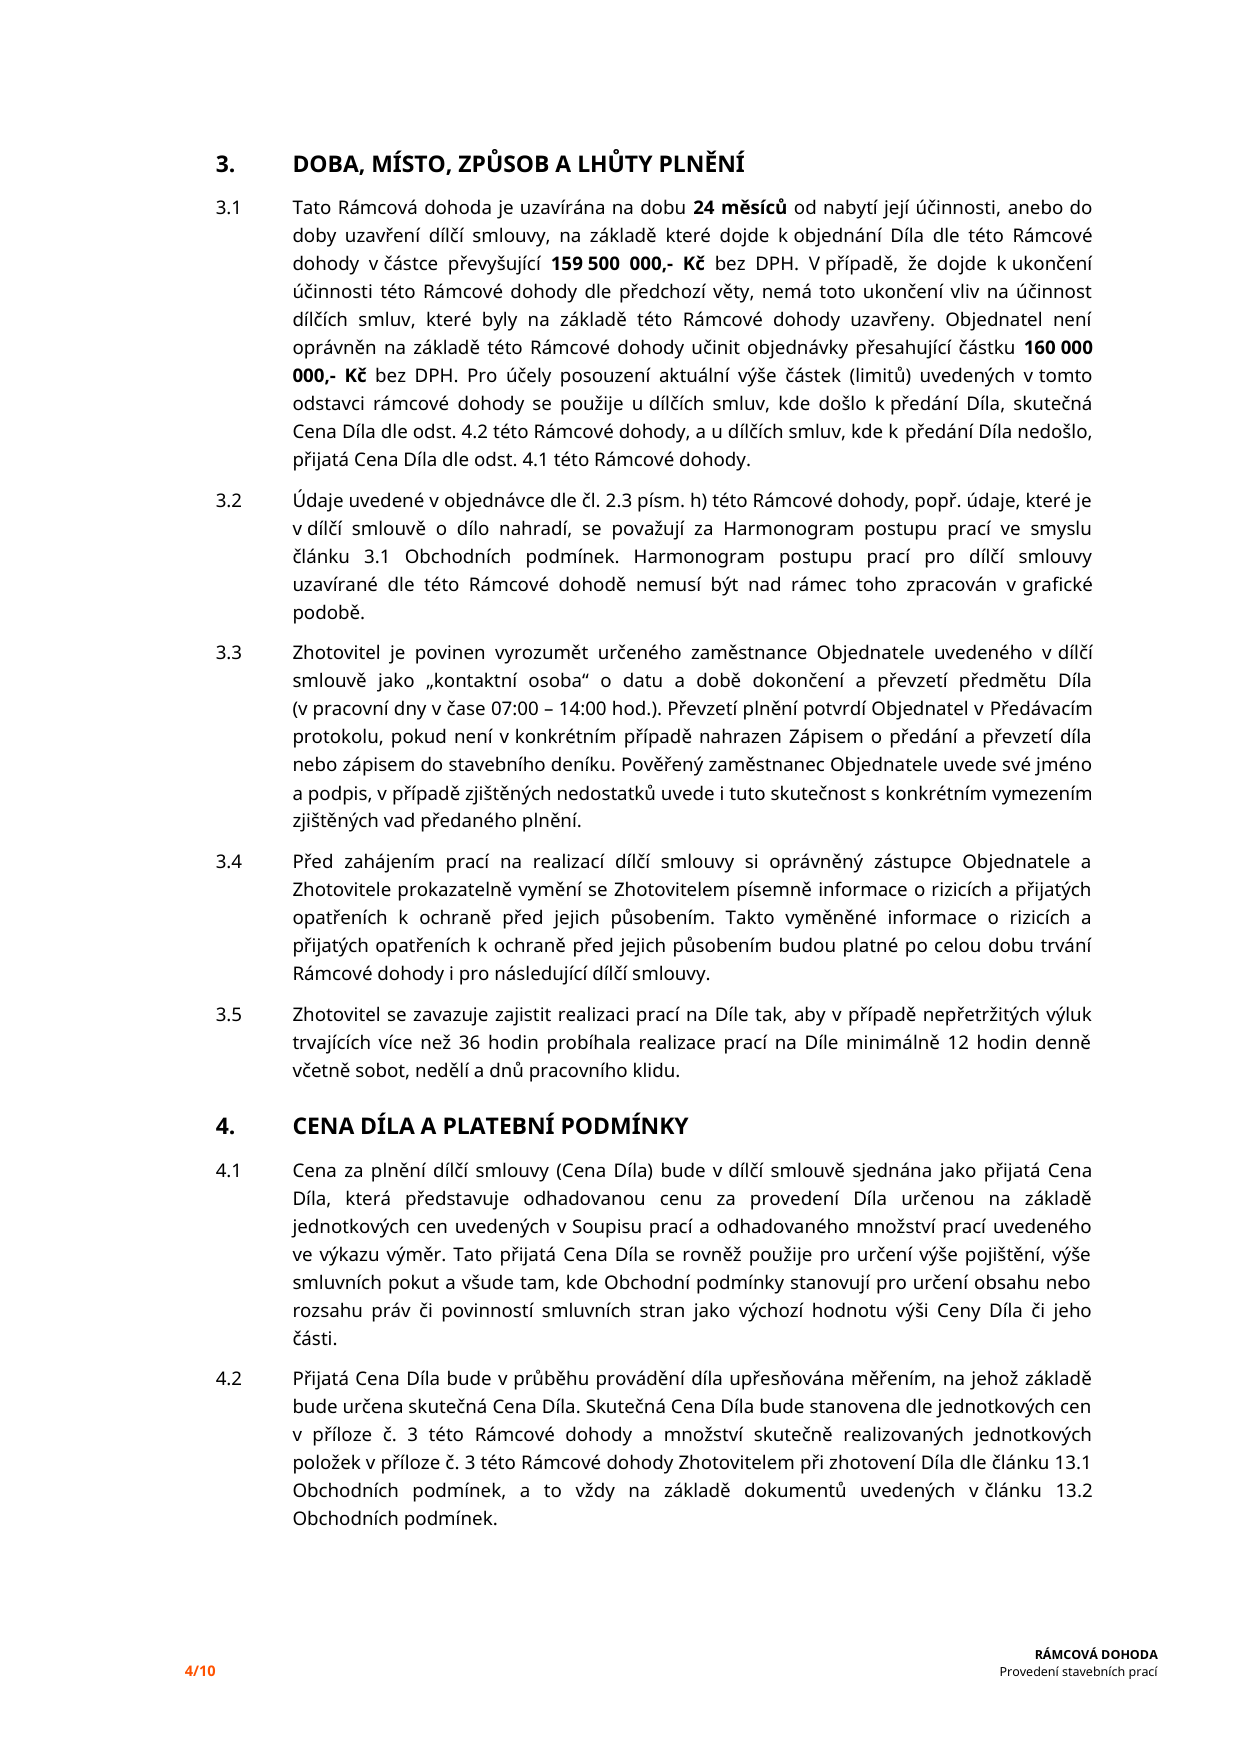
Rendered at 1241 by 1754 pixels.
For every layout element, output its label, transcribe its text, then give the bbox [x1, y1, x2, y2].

text Přijatá Cena Díla bude v průběhu provádění díla upřesňována měřením, na jehož základě bude určena skutečná Cena Díla. Skutečná Cena Díla bude stanovena dle jednotkových cen v příloze č. 3 této Rámcové dohody a množství skutečně realizovaných jednotkových položek v příloze č. 3 této Rámcové dohody Zhotovitelem při zhotovení Díla dle článku 13.1 Obchodních podmínek, a to vždy na základě dokumentů uvedených v článku 13.2 Obchodních podmínek. [216, 1366, 1093, 1531]
text Před zahájením prací na realizací dílčí smlouvy si oprávněný zástupce Objednatele a Zhotovitele prokazatelně vymění se Zhotovitelem písemně informace o rizicích a přijatých opatřeních k ochraně před jejich působením. Takto vyměněné informace o rizicích a přijatých opatřeních k ochraně před jejich působením budou platné po celou dobu trvání Rámcové dohody i pro následující dílčí smlouvy. [216, 848, 1093, 986]
text Zhotovitel je povinen vyrozumět určeného zaměstnance Objednatele uvedeného v dílčí smlouvě jako „kontaktní osoba“ o datu a době dokončení a převzetí předmětu Díla (v pracovní dny v čase 07:00 – 14:00 hod.). Převzetí plnění potvrdí Objednatel v Předávacím protokolu, pokud není v konkrétním případě nahrazen Zápisem o předání a převzetí díla nebo zápisem do stavebního deníku. Pověřený zaměstnanec Objednatele uvede své jméno a podpis, v případě zjištěných nedostatků uvede i tuto skutečnost s konkrétním vymezením zjištěných vad předaného plnění. [216, 640, 1093, 833]
text Údaje uvedené v objednávce dle čl. 2.3 písm. h) této Rámcové dohody, popř. údaje, které je v dílčí smlouvě o dílo nahradí, se považují za Harmonogram postupu prací ve smyslu článku 3.1 Obchodních podmínek. Harmonogram postupu prací pro dílčí smlouvy uzavírané dle této Rámcové dohodě nemusí být nad rámec toho zpracován v grafické podobě. [216, 487, 1093, 625]
text Zhotovitel se zavazuje zajistit realizaci prací na Díle tak, aby v případě nepřetržitých výluk trvajících více než 36 hodin probíhala realizace prací na Díle minimálně 12 hodin denně včetně sobot, nedělí a dnů pracovního klidu. [216, 1001, 1093, 1082]
text CENA DÍLA A PLATEBNÍ PODMÍNKY [216, 1110, 1093, 1141]
text Cena za plnění dílčí smlouvy (Cena Díla) bude v dílčí smlouvě sjednána jako přijatá Cena Díla, která představuje odhadovanou cenu za provedení Díla určenou na základě jednotkových cen uvedených v Soupisu prací a odhadovaného množství prací uvedeného ve výkazu výměr. Tato přijatá Cena Díla se rovněž použije pro určení výše pojištění, výše smluvních pokut a všude tam, kde Obchodní podmínky stanovují pro určení obsahu nebo rozsahu práv či povinností smluvních stran jako výchozí hodnotu výši Ceny Díla či jeho části. [216, 1157, 1093, 1351]
text DOBA, MÍSTO, ZPŮSOB A LHŮTY PLNĚNÍ [216, 147, 1093, 179]
text Tato Rámcová dohoda je uzavírána na dobu 24 měsíců od nabytí její účinnosti, anebo do doby uzavření dílčí smlouvy, na základě které dojde k objednání Díla dle této Rámcové dohody v částce převyšující 159 500 000,- Kč bez DPH. V případě, že dojde k ukončení účinnosti této Rámcové dohody dle předchozí věty, nemá toto ukončení vliv na účinnost dílčích smluv, které byly na základě této Rámcové dohody uzavřeny. Objednatel není oprávněn na základě této Rámcové dohody učinit objednávky přesahující částku 160 000 000,- Kč bez DPH. Pro účely posouzení aktuální výše částek (limitů) uvedených v tomto odstavci rámcové dohody se použije u dílčích smluv, kde došlo k předání Díla, skutečná Cena Díla dle odst. 4.2 této Rámcové dohody, a u dílčích smluv, kde k předání Díla nedošlo, přijatá Cena Díla dle odst. 4.1 této Rámcové dohody. [216, 194, 1093, 472]
